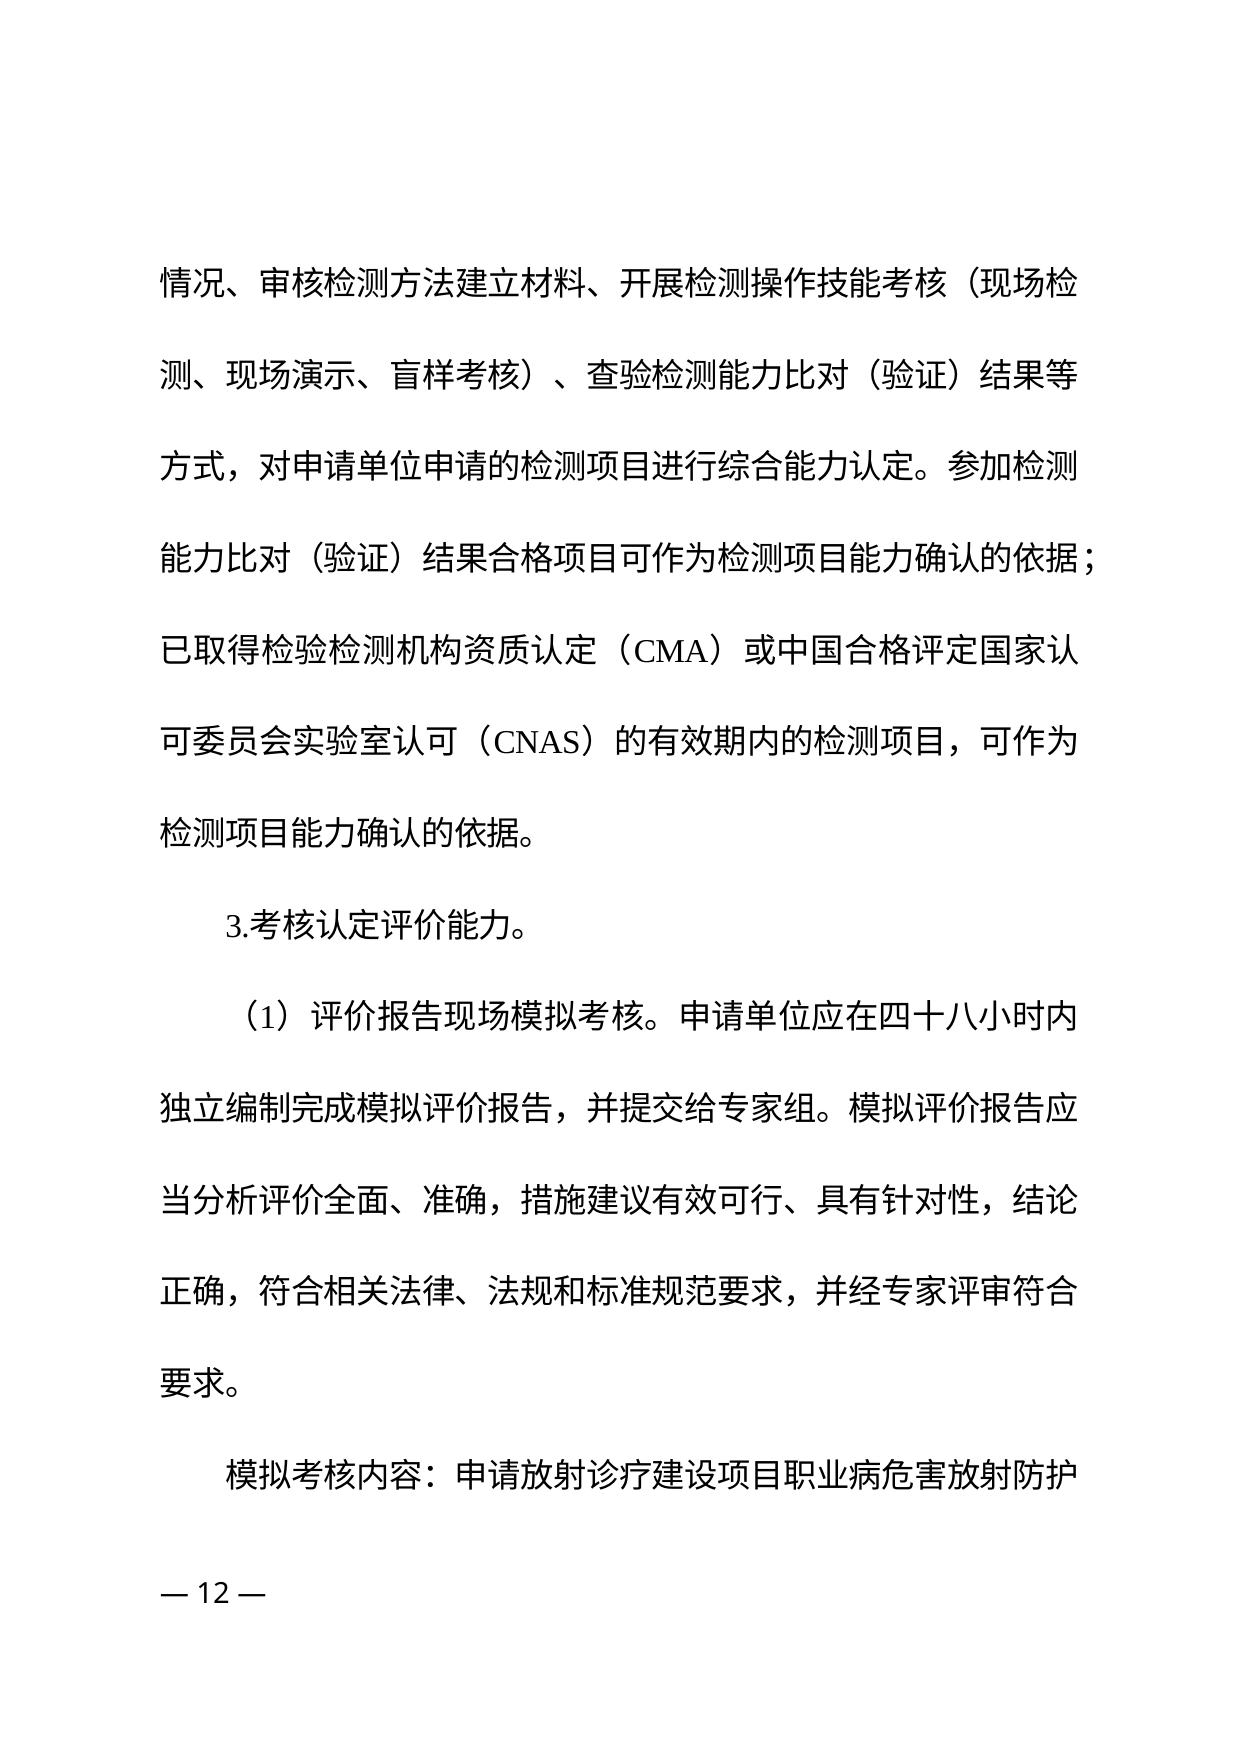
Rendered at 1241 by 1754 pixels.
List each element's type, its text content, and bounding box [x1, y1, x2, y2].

text （1）评价报告现场模拟考核。申请单位应在四十八小时内独立编制完成模拟评价报告，并提交给专家组。模拟评价报告应当分析评价全面、准确，措施建议有效可行、具有针对性，结论正确，符合相关法律、法规和标准规范要求，并经专家评审符合要求。 [159, 969, 1081, 1427]
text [159, 235, 1081, 877]
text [159, 1427, 1081, 1519]
text 3.考核认定评价能力。 [159, 877, 1081, 969]
